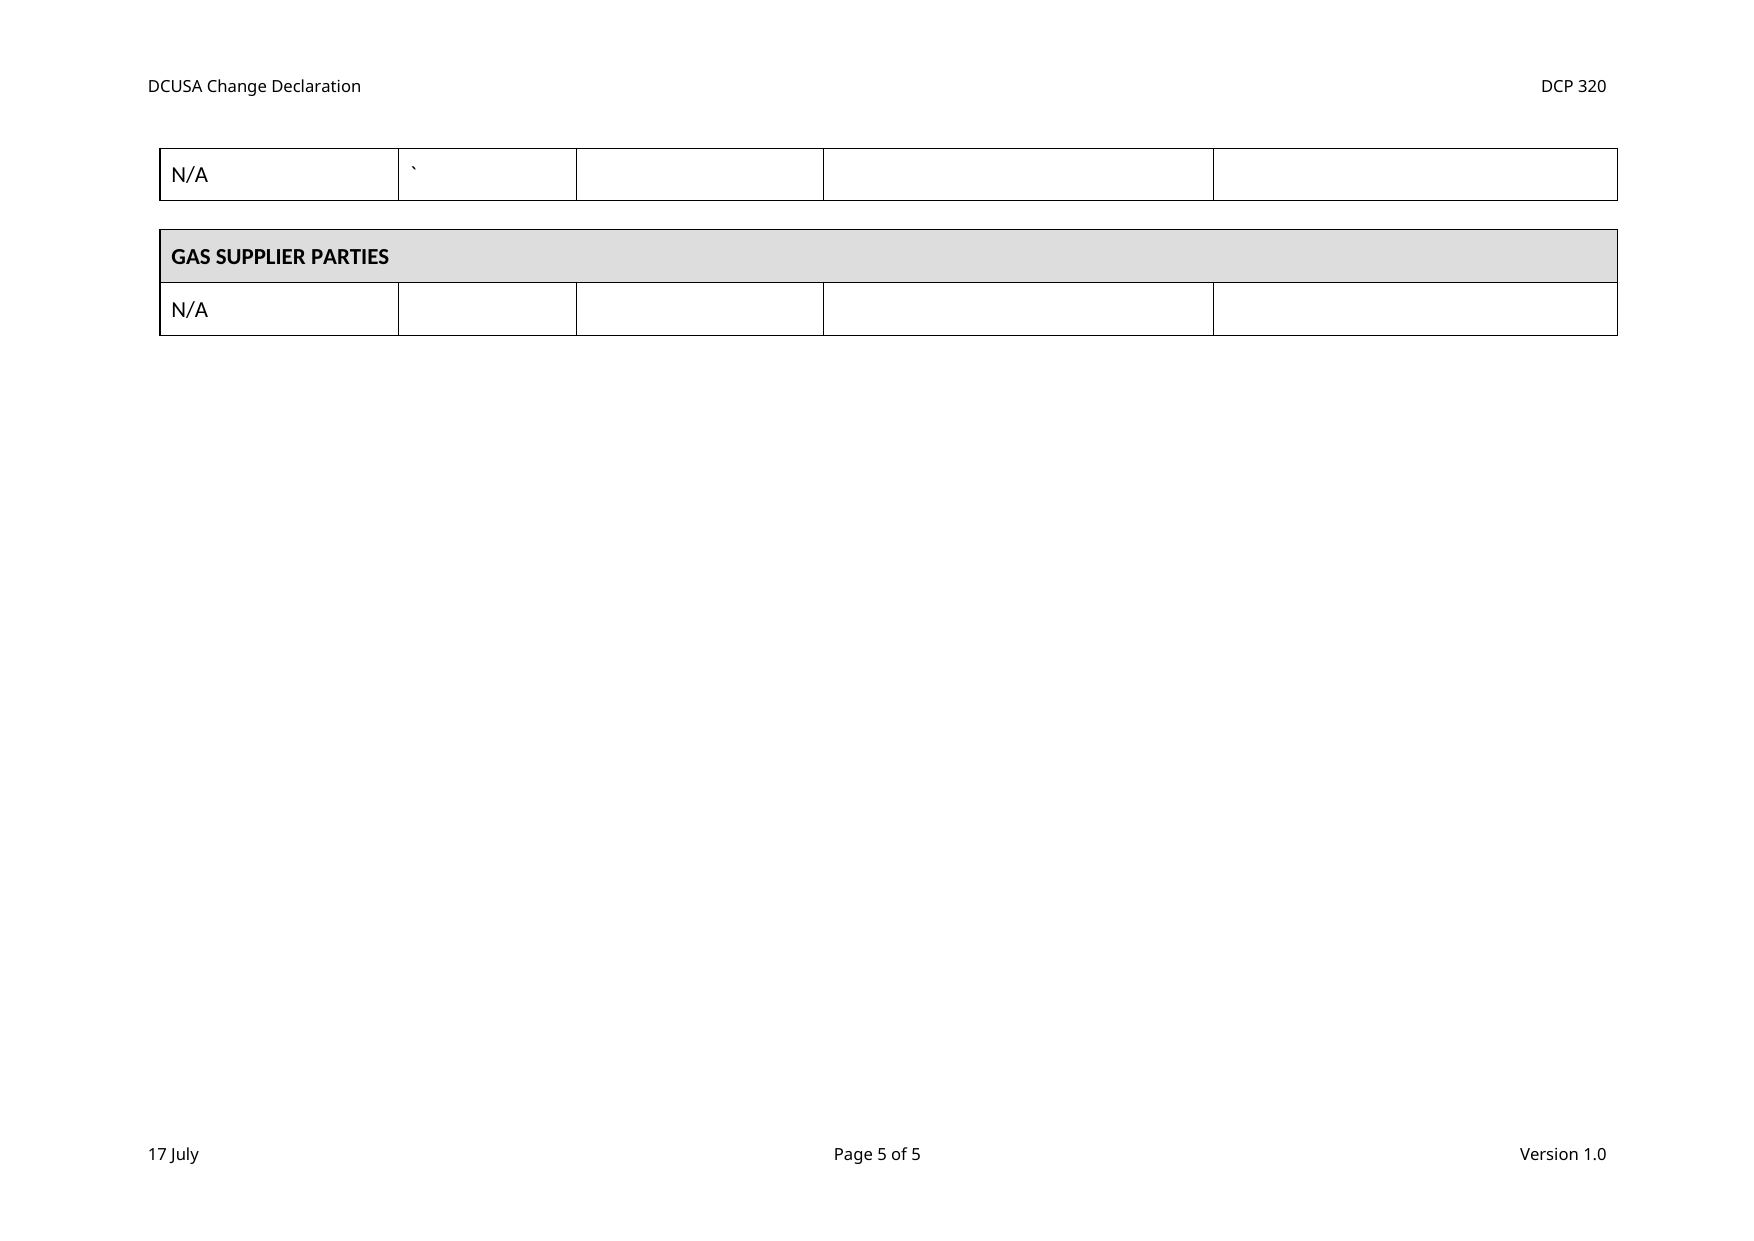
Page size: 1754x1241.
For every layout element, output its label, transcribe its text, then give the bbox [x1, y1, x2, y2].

table_header Gas Supplier Parties [161, 230, 1617, 282]
table_cell [1214, 283, 1617, 334]
table_cell [577, 149, 823, 200]
table_cell [577, 283, 823, 334]
table_cell N/A [161, 149, 398, 200]
table_cell [824, 283, 1213, 334]
table_cell [399, 283, 576, 334]
table_cell [824, 149, 1213, 200]
table_cell ` [399, 149, 576, 200]
table_cell [1214, 149, 1617, 200]
table_cell N/A [161, 283, 398, 334]
